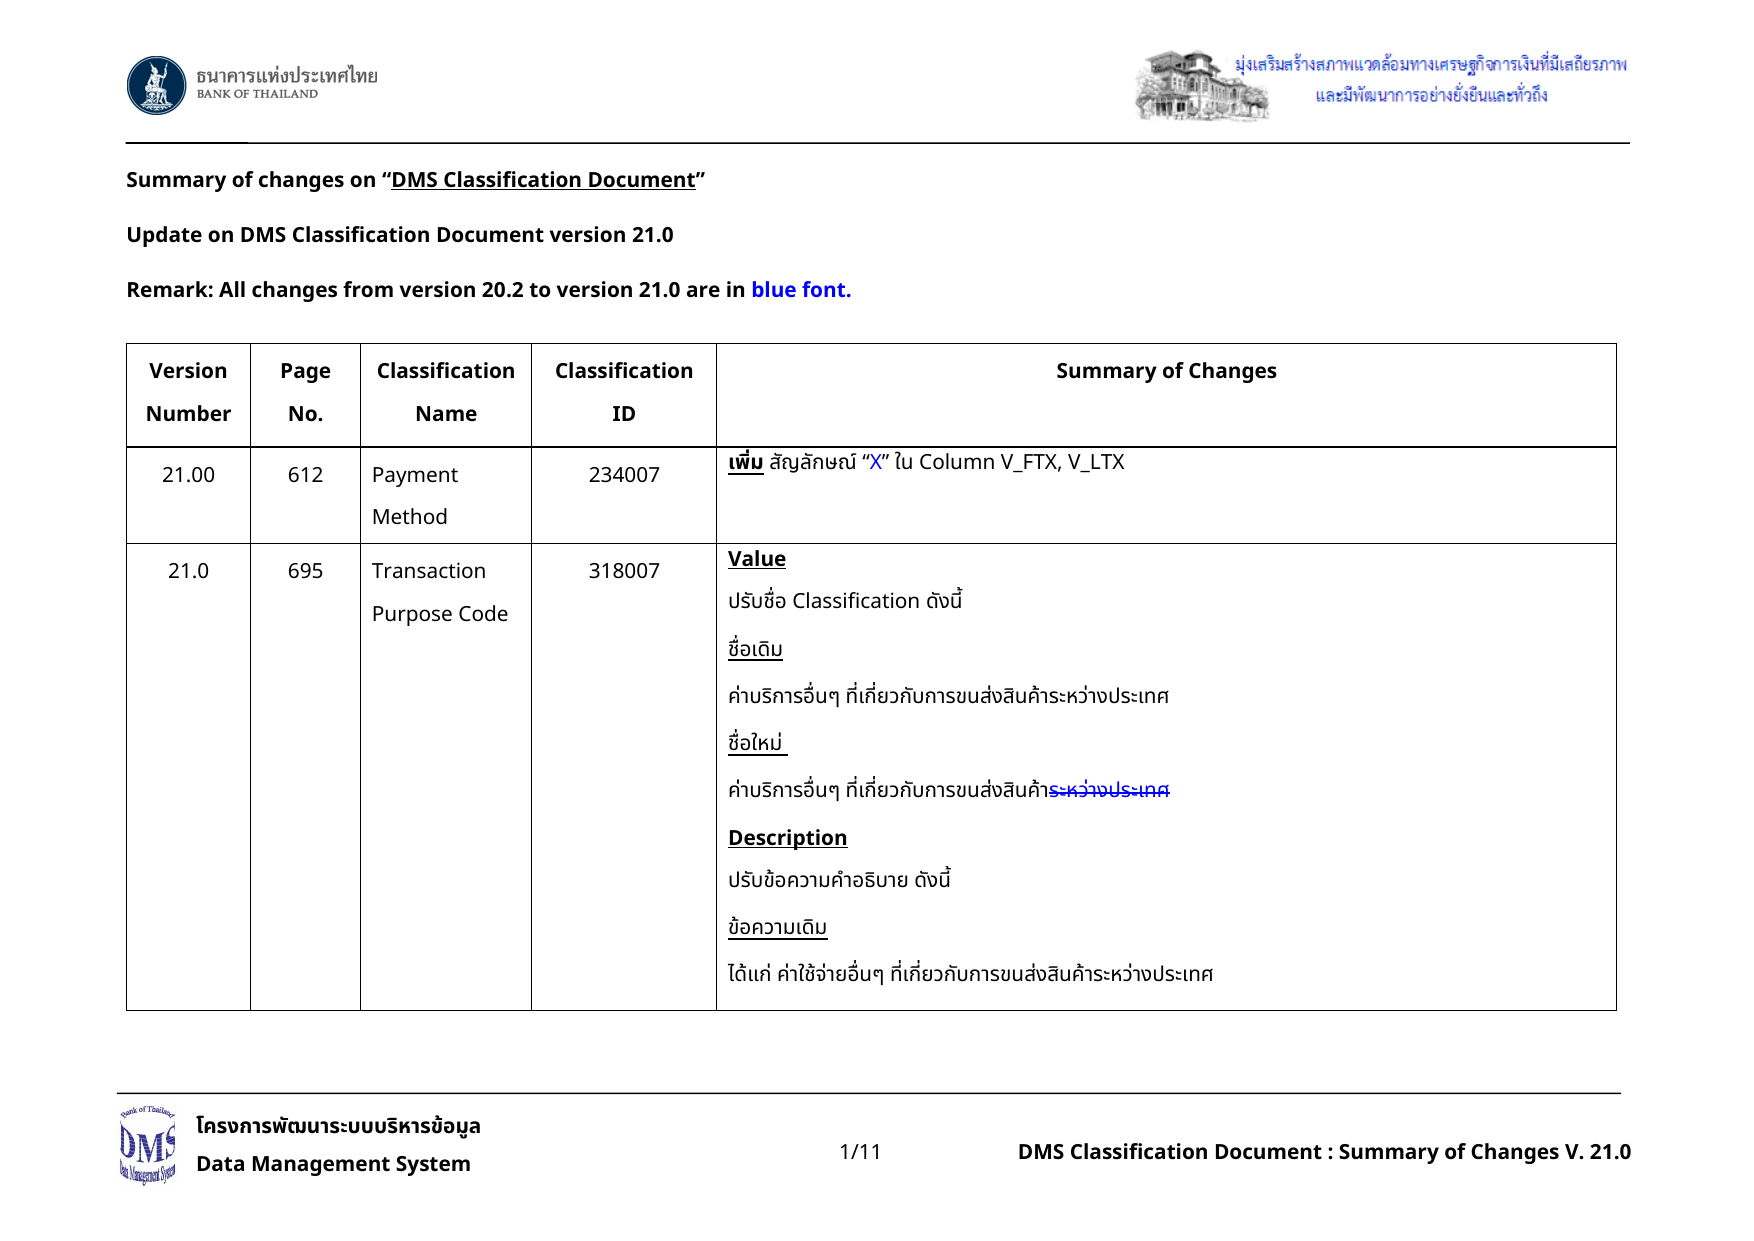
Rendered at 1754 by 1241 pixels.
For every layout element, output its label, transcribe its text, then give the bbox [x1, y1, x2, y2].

text Summary of changes on “DMS Classification Document” [126, 165, 1632, 193]
table_cell 695 [251, 544, 360, 1010]
table_cell 612 [251, 448, 360, 543]
table_header Classification Name [361, 344, 531, 446]
picture [1134, 46, 1630, 125]
table_cell Payment Method [361, 448, 531, 543]
table_cell เพิ่ม สัญลักษณ์ “X” ใน Column V_FTX, V_LTX [717, 448, 1616, 543]
text Update on DMS Classification Document version 21.0 [126, 220, 1632, 248]
table_cell Transaction Purpose Code [361, 544, 531, 1010]
table_header Page No. [251, 344, 360, 446]
table_header Version Number [127, 344, 250, 446]
table_header Summary of Changes [717, 344, 1616, 446]
text Remark: All changes from version 20.2 to version 21.0 are in blue font. [126, 275, 1632, 303]
table_cell 21.00 [127, 448, 250, 543]
picture [116, 46, 390, 124]
table_cell 21.0 [127, 544, 250, 1010]
table_cell 318007 [532, 544, 716, 1010]
table_cell 234007 [532, 448, 716, 543]
picture [116, 1100, 179, 1187]
table_header Classification ID [532, 344, 716, 446]
